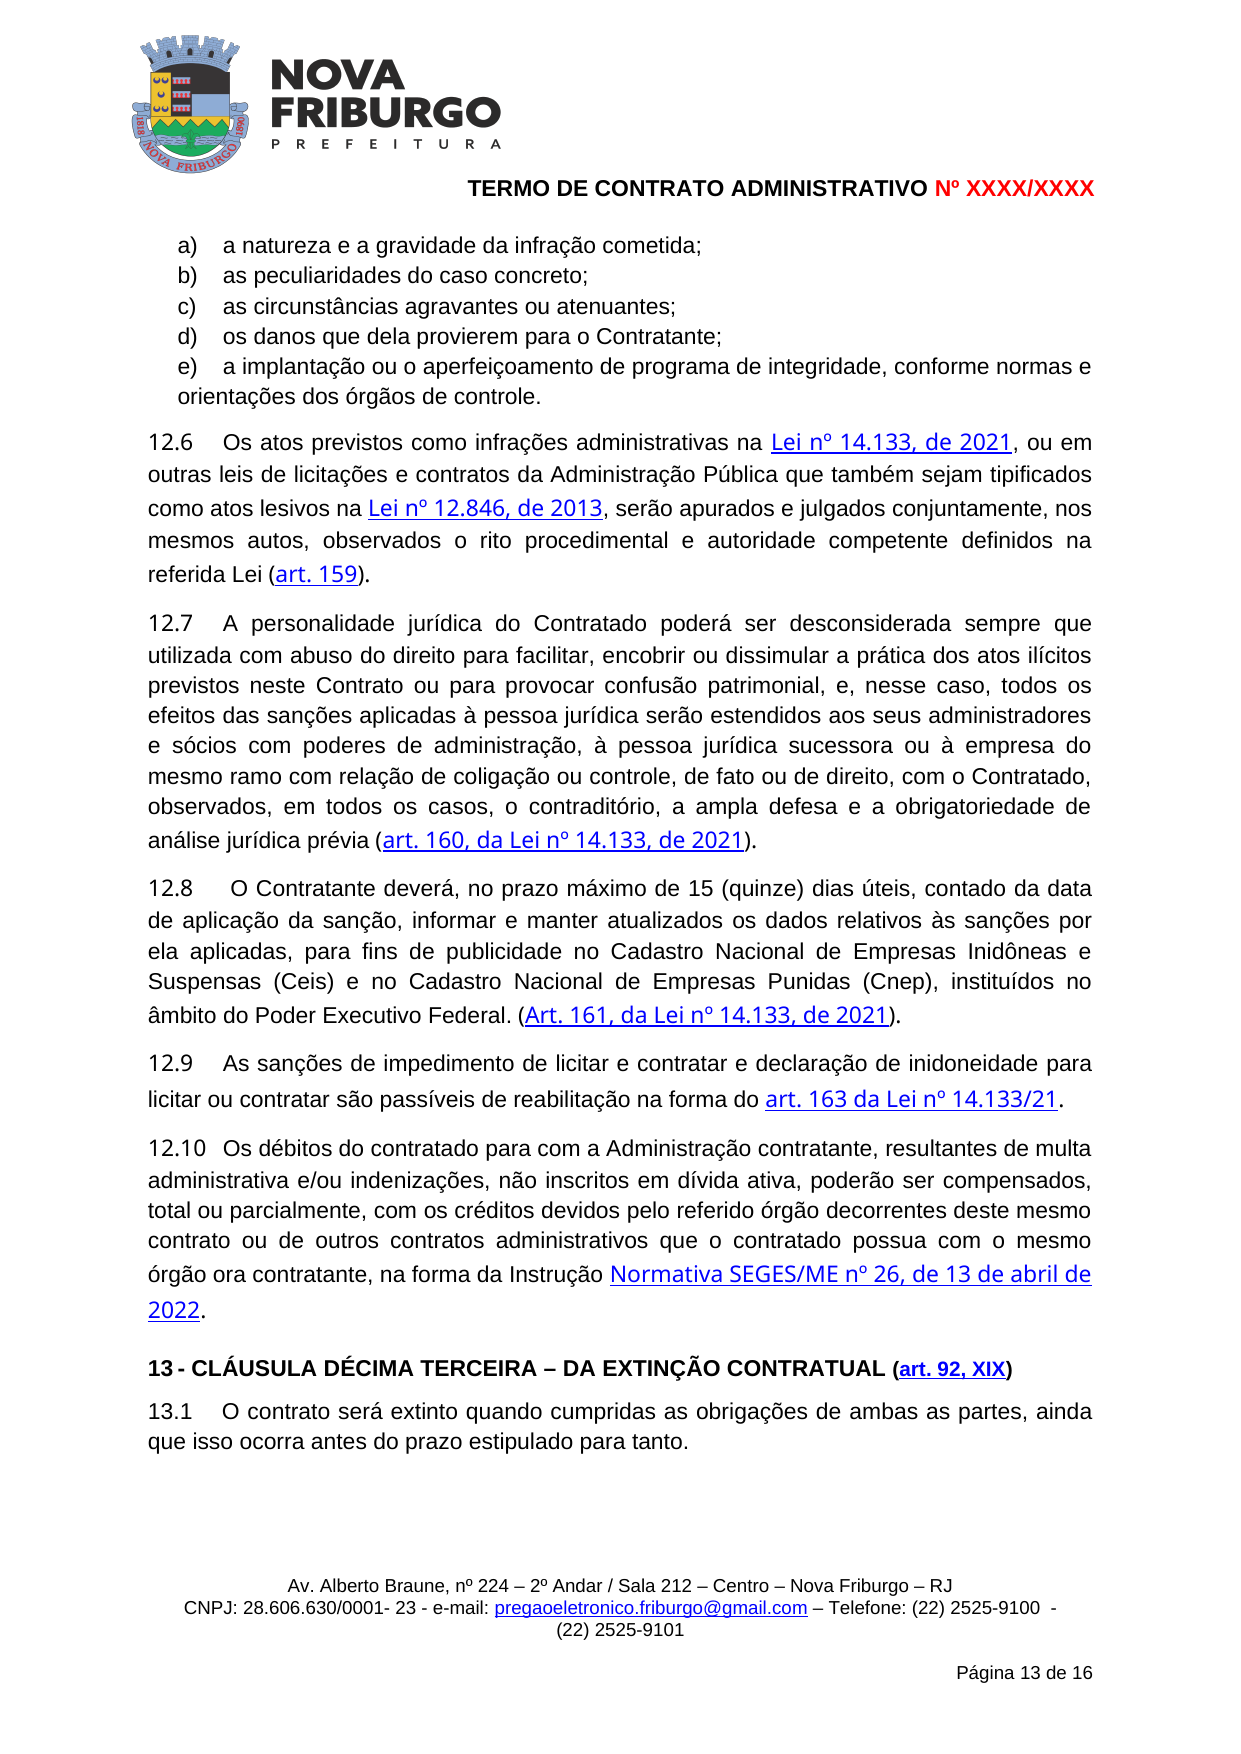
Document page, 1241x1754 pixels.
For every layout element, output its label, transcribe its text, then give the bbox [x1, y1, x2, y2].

list Os atos previstos como infrações administrativas na Lei nº 14.133, de 2021, ou em outras leis de licitações e contratos da Administração Pública que também sejam tipificados como atos lesivos na Lei nº 12.846, de 2013, serão apurados e julgados conjuntamente, nos mesmos autos, observados o rito procedimental e autoridade competente definidos na referida Lei (art. 159). [148, 426, 1092, 589]
list os danos que dela provierem para o Contratante; [177, 323, 1092, 349]
list as circunstâncias agravantes ou atenuantes; [177, 293, 1092, 319]
list O contrato será extinto quando cumpridas as obrigações de ambas as partes, ainda que isso ocorra antes do prazo estipulado para tanto. [148, 1398, 1092, 1454]
list As sanções de impedimento de licitar e contratar e declaração de inidoneidade para licitar ou contratar são passíveis de reabilitação na forma do art. 163 da Lei nº 14.133/21. [148, 1047, 1092, 1114]
list as peculiaridades do caso concreto; [177, 262, 1092, 289]
list A personalidade jurídica do Contratado poderá ser desconsiderada sempre que utilizada com abuso do direito para facilitar, encobrir ou dissimular a prática dos atos ilícitos previstos neste Contrato ou para provocar confusão patrimonial, e, nesse caso, todos os efeitos das sanções aplicadas à pessoa jurídica serão estendidos aos seus administradores e sócios com poderes de administração, à pessoa jurídica sucessora ou à empresa do mesmo ramo com relação de coligação ou controle, de fato ou de direito, com o Contratado, observados, em todos os casos, o contraditório, a ampla defesa e a obrigatoriedade de análise jurídica prévia (art. 160, da Lei nº 14.133, de 2021). [148, 607, 1092, 855]
list - CLÁUSULA DÉCIMA TERCEIRA – DA EXTINÇÃO CONTRATUAL (art. 92, XIX) [148, 1355, 1092, 1381]
picture [118, 29, 515, 175]
list O Contratante deverá, no prazo máximo de 15 (quinze) dias úteis, contado da data de aplicação da sanção, informar e manter atualizados os dados relativos às sanções por ela aplicadas, para fins de publicidade no Cadastro Nacional de Empresas Inidôneas e Suspensas (Ceis) e no Cadastro Nacional de Empresas Punidas (Cnep), instituídos no âmbito do Poder Executivo Federal. (Art. 161, da Lei nº 14.133, de 2021). [148, 872, 1092, 1030]
list Os débitos do contratado para com a Administração contratante, resultantes de multa administrativa e/ou indenizações, não inscritos em dívida ativa, poderão ser compensados, total ou parcialmente, com os créditos devidos pelo referido órgão decorrentes deste mesmo contrato ou de outros contratos administrativos que o contratado possua com o mesmo órgão ora contratante, na forma da Instrução Normativa SEGES/ME nº 26, de 13 de abril de 2022. [148, 1132, 1092, 1325]
list a natureza e a gravidade da infração cometida; [177, 232, 1092, 258]
list a implantação ou o aperfeiçoamento de programa de integridade, conforme normas e orientações dos órgãos de controle. [177, 353, 1092, 409]
